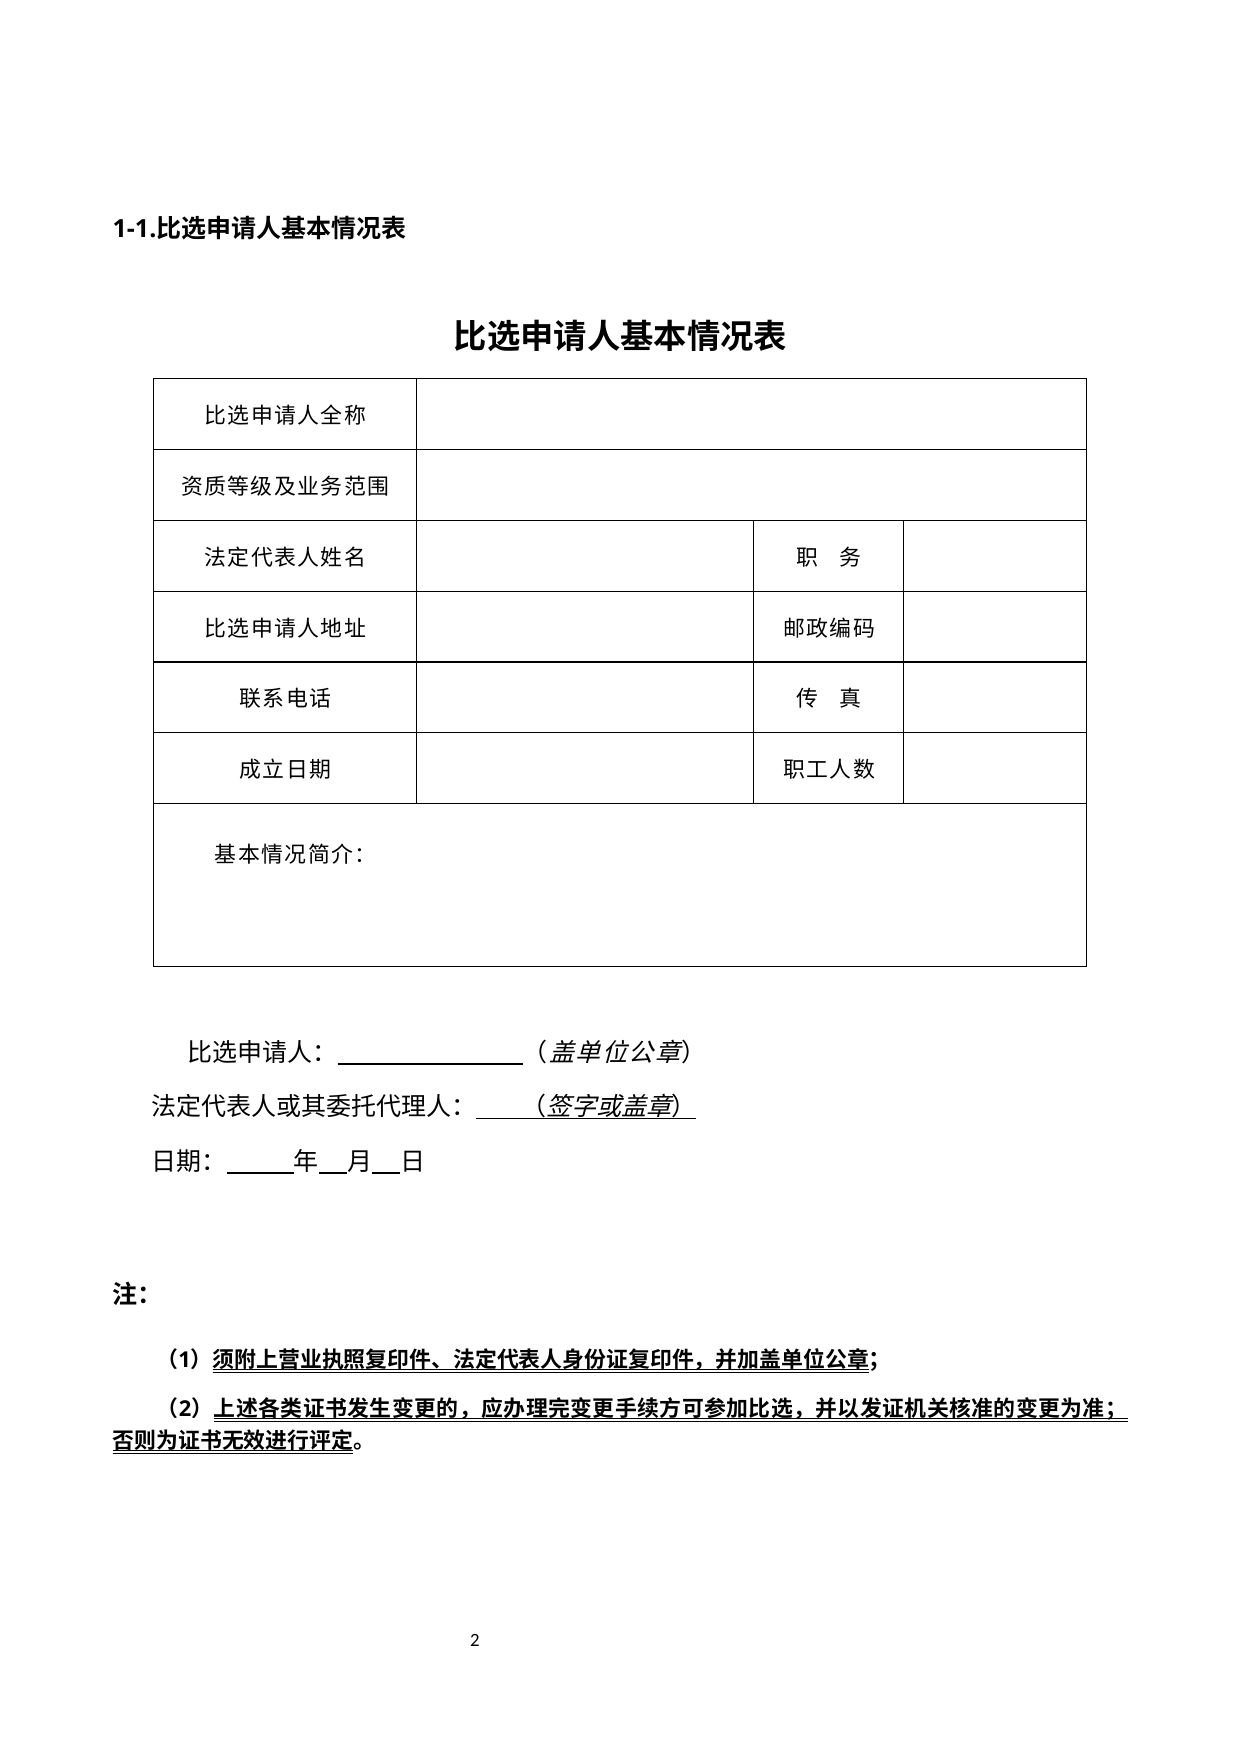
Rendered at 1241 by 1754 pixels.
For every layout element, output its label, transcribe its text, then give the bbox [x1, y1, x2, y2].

table_cell [417, 663, 753, 732]
text （1）须附上营业执照复印件、法定代表人身份证复印件，并加盖单位公章； [112, 1325, 1128, 1390]
table_cell [417, 450, 1086, 520]
table_cell 成立日期 [154, 733, 416, 803]
text 比选申请人基本情况表 [112, 301, 1128, 366]
table_cell [904, 733, 1086, 803]
table_cell [904, 521, 1086, 591]
text 比选申请人： （盖单位公章） [112, 1032, 1128, 1068]
table_cell [904, 592, 1086, 661]
text （2）上述各类证书发生变更的，应办理完变更手续方可参加比选，并以发证机关核准的变更为准；否则为证书无效进行评定。 [112, 1390, 1128, 1455]
table_header 比选申请人全称 [154, 379, 416, 449]
table_cell 邮政编码 [754, 592, 903, 661]
table_cell 职工人数 [754, 733, 903, 803]
text 法定代表人或其委托代理人： （签字或盖章） [112, 1087, 1128, 1123]
table_cell 法定代表人姓名 [154, 521, 416, 591]
table_cell [417, 733, 753, 803]
table_cell 职 务 [754, 521, 903, 591]
table_cell 联系电话 [154, 663, 416, 732]
text 1-1.比选申请人基本情况表 [112, 194, 1128, 259]
table_cell 基本情况简介： [154, 804, 1086, 966]
table_cell 资质等级及业务范围 [154, 450, 416, 520]
table_cell [904, 663, 1086, 732]
table_cell 传 真 [754, 663, 903, 732]
table_cell 比选申请人地址 [154, 592, 416, 661]
table_header [417, 379, 1086, 449]
table_cell [417, 592, 753, 661]
text 日期： 年 月 日 [112, 1141, 1128, 1177]
table_cell [417, 521, 753, 591]
text 注： [112, 1260, 1128, 1325]
